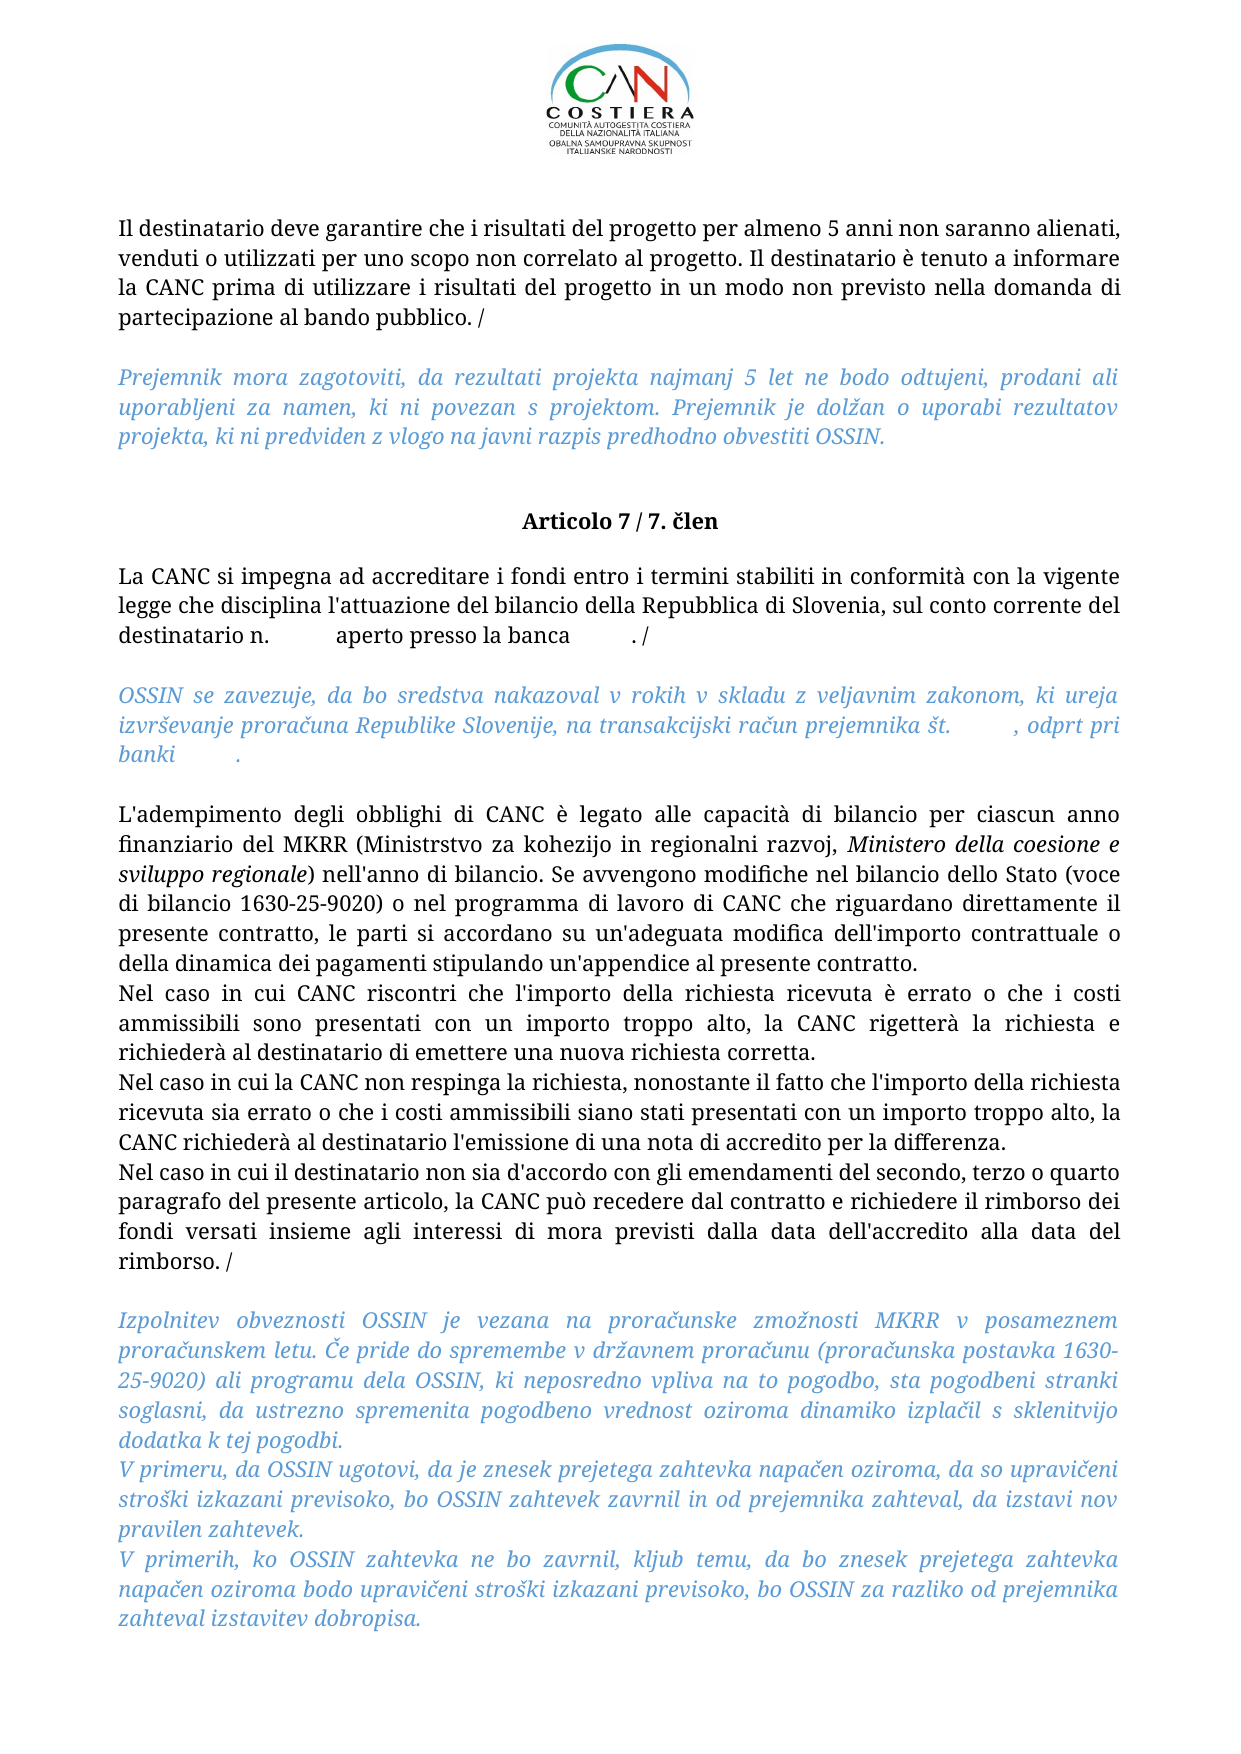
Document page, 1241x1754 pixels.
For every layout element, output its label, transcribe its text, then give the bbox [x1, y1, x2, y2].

text OSSIN se zavezuje, da bo sredstva nakazoval v rokih v skladu z veljavnim zakonom, ki ureja izvrševanje proračuna Republike Slovenije, na transakcijski račun prejemnika št. , odprt pri banki . [118, 680, 1122, 769]
text Nel caso in cui la CANC non respinga la richiesta, nonostante il fatto che l'importo della richiesta ricevuta sia errato o che i costi ammissibili siano stati presentati con un importo troppo alto, la CANC richiederà al destinatario l'emissione di una nota di accredito per la differenza. [118, 1067, 1122, 1157]
text L'adempimento degli obblighi di CANC è legato alle capacità di bilancio per ciascun anno finanziario del MKRR (Ministrstvo za kohezijo in regionalni razvoj, Ministero della coesione e sviluppo regionale) nell'anno di bilancio. Se avvengono modifiche nel bilancio dello Stato (voce di bilancio 1630-25-9020) o nel programma di lavoro di CANC che riguardano direttamente il presente contratto, le parti si accordano su un'adeguata modifica dell'importo contrattuale o della dinamica dei pagamenti stipulando un'appendice al presente contratto. [118, 799, 1122, 978]
text V primerih, ko OSSIN zahtevka ne bo zavrnil, kljub temu, da bo znesek prejetega zahtevka napačen oziroma bodo upravičeni stroški izkazani previsoko, bo OSSIN za razliko od prejemnika zahteval izstavitev dobropisa. [118, 1544, 1122, 1633]
text Izpolnitev obveznosti OSSIN je vezana na proračunske zmožnosti MKRR v posameznem proračunskem letu. Če pride do spremembe v državnem proračunu (proračunska postavka 1630-25-9020) ali programu dela OSSIN, ki neposredno vpliva na to pogodbo, sta pogodbeni stranki soglasni, da ustrezno spremenita pogodbeno vrednost oziroma dinamiko izplačil s sklenitvijo dodatka k tej pogodbi. [118, 1306, 1122, 1454]
picture [546, 44, 694, 154]
text V primeru, da OSSIN ugotovi, da je znesek prejetega zahtevka napačen oziroma, da so upravičeni stroški izkazani previsoko, bo OSSIN zahtevek zavrnil in od prejemnika zahteval, da izstavi nov pravilen zahtevek. [118, 1454, 1122, 1544]
text La CANC si impegna ad accreditare i fondi entro i termini stabiliti in conformità con la vigente legge che disciplina l'attuazione del bilancio della Repubblica di Slovenia, sul conto corrente del destinatario n. aperto presso la banca . / [118, 561, 1122, 650]
text Nel caso in cui il destinatario non sia d'accordo con gli emendamenti del secondo, terzo o quarto paragrafo del presente articolo, la CANC può recedere dal contratto e richiedere il rimborso dei fondi versati insieme agli interessi di mora previsti dalla data dell'accredito alla data del rimborso. / [118, 1157, 1122, 1276]
text Il destinatario deve garantire che i risultati del progetto per almeno 5 anni non saranno alienati, venduti o utilizzati per uno scopo non correlato al progetto. Il destinatario è tenuto a informare la CANC prima di utilizzare i risultati del progetto in un modo non previsto nella domanda di partecipazione al bando pubblico. / [118, 213, 1122, 332]
text Prejemnik mora zagotoviti, da rezultati projekta najmanj 5 let ne bodo odtujeni, prodani ali uporabljeni za namen, ki ni povezan s projektom. Prejemnik je dolžan o uporabi rezultatov projekta, ki ni predviden z vlogo na javni razpis predhodno obvestiti OSSIN. [118, 362, 1122, 451]
text Nel caso in cui CANC riscontri che l'importo della richiesta ricevuta è errato o che i costi ammissibili sono presentati con un importo troppo alto, la CANC rigetterà la richiesta e richiederà al destinatario di emettere una nuova richiesta corretta. [118, 978, 1122, 1067]
text Articolo 7 / 7. člen [118, 506, 1122, 536]
